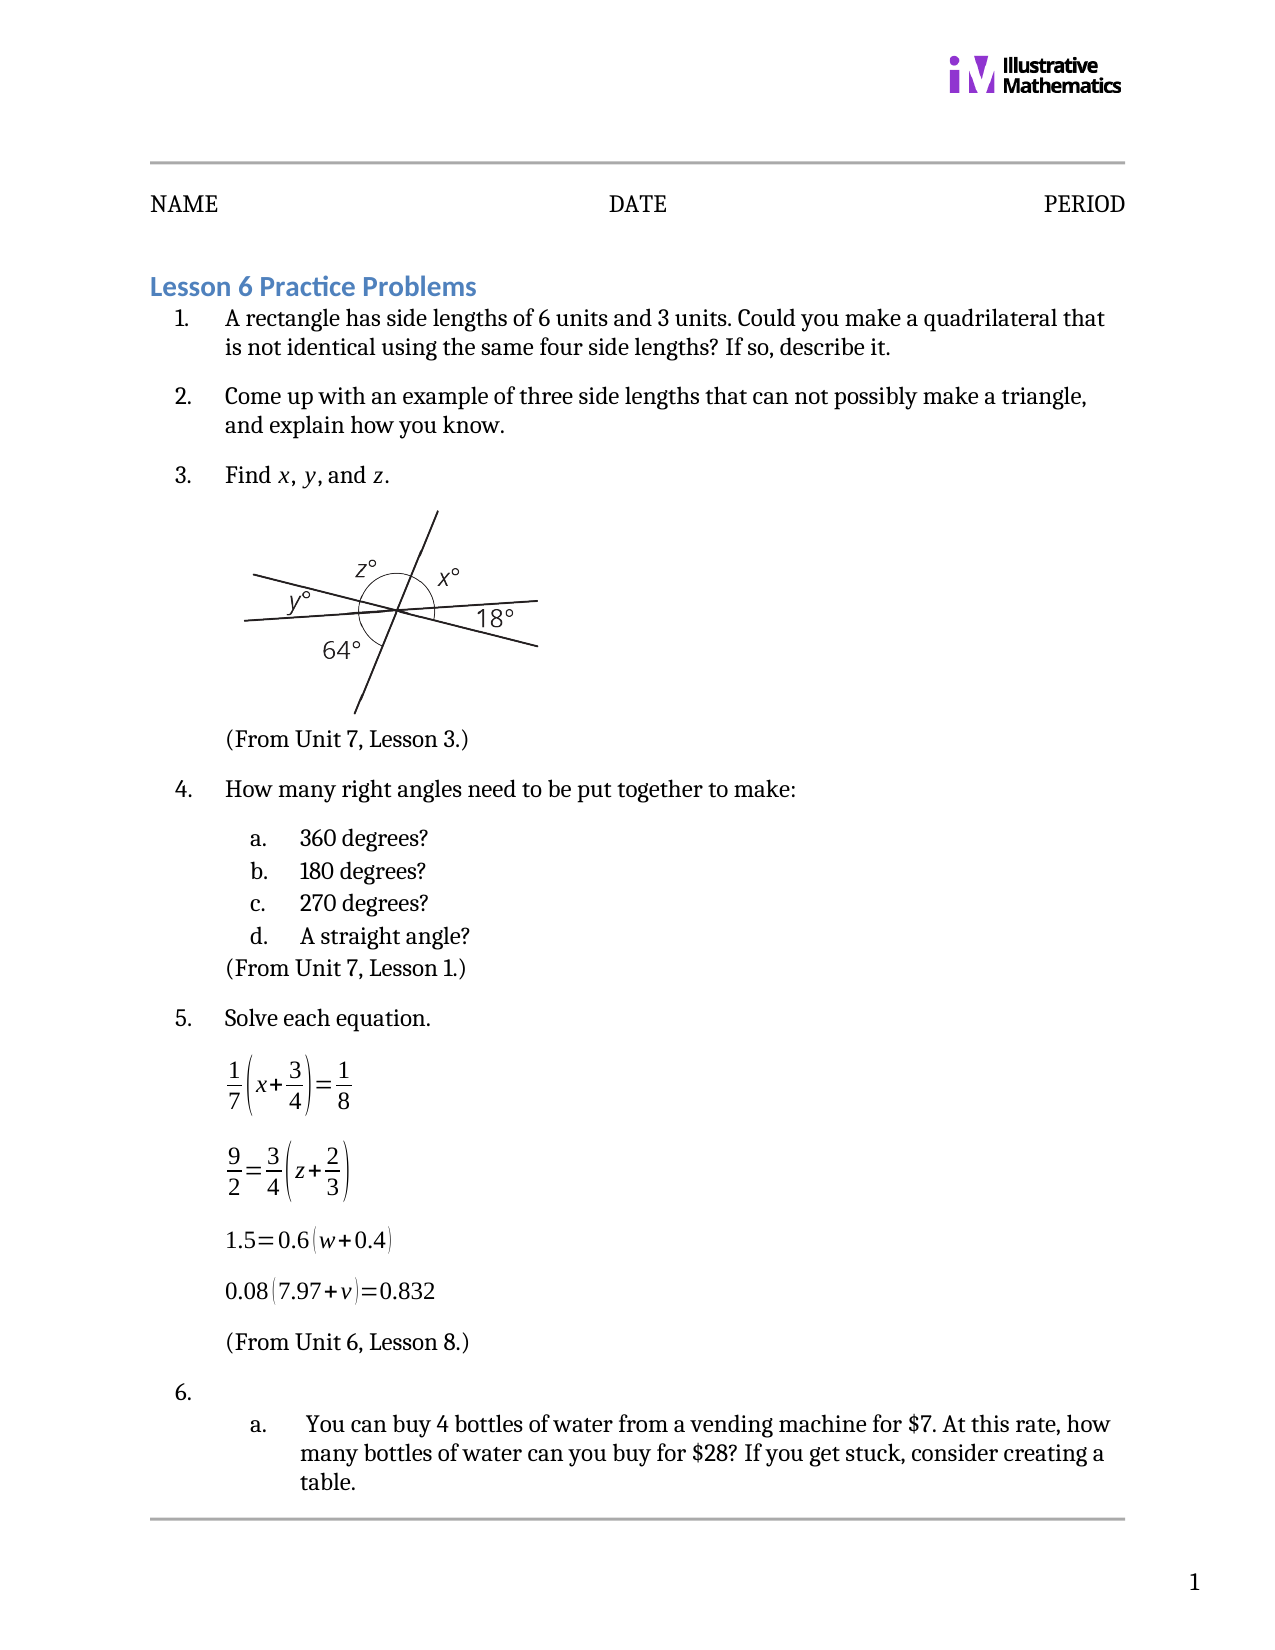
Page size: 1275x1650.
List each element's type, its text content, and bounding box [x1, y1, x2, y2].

list 270 degrees? [250, 889, 1125, 918]
list Find , , and . [175, 461, 1125, 489]
list A straight angle? [250, 922, 1125, 950]
picture [243, 510, 539, 715]
picture [949, 55, 1121, 93]
list 360 degrees? [250, 824, 1125, 853]
list Solve each equation. [175, 1004, 1125, 1032]
list Come up with an example of three side lengths that can not possibly make a triangle, and explain how you know. [175, 382, 1125, 440]
list You can buy 4 bottles of water from a vending machine for $7. At this rate, how many bottles of water can you buy for $28? If you get stuck, consider creating a table. [250, 1410, 1125, 1496]
list (From Unit 7, Lesson 3.) [175, 725, 1125, 754]
list A rectangle has side lengths of 6 units and 3 units. Could you make a quadrilateral that is not identical using the same four side lengths? If so, describe it. [175, 304, 1125, 361]
list 180 degrees? [250, 857, 1125, 885]
list (From Unit 7, Lesson 1.) [175, 954, 1125, 983]
list How many right angles need to be put together to make: [175, 774, 1125, 803]
subtitle Lesson 6 Practice Problems [150, 268, 1125, 304]
list (From Unit 6, Lesson 8.) [175, 1328, 1125, 1357]
